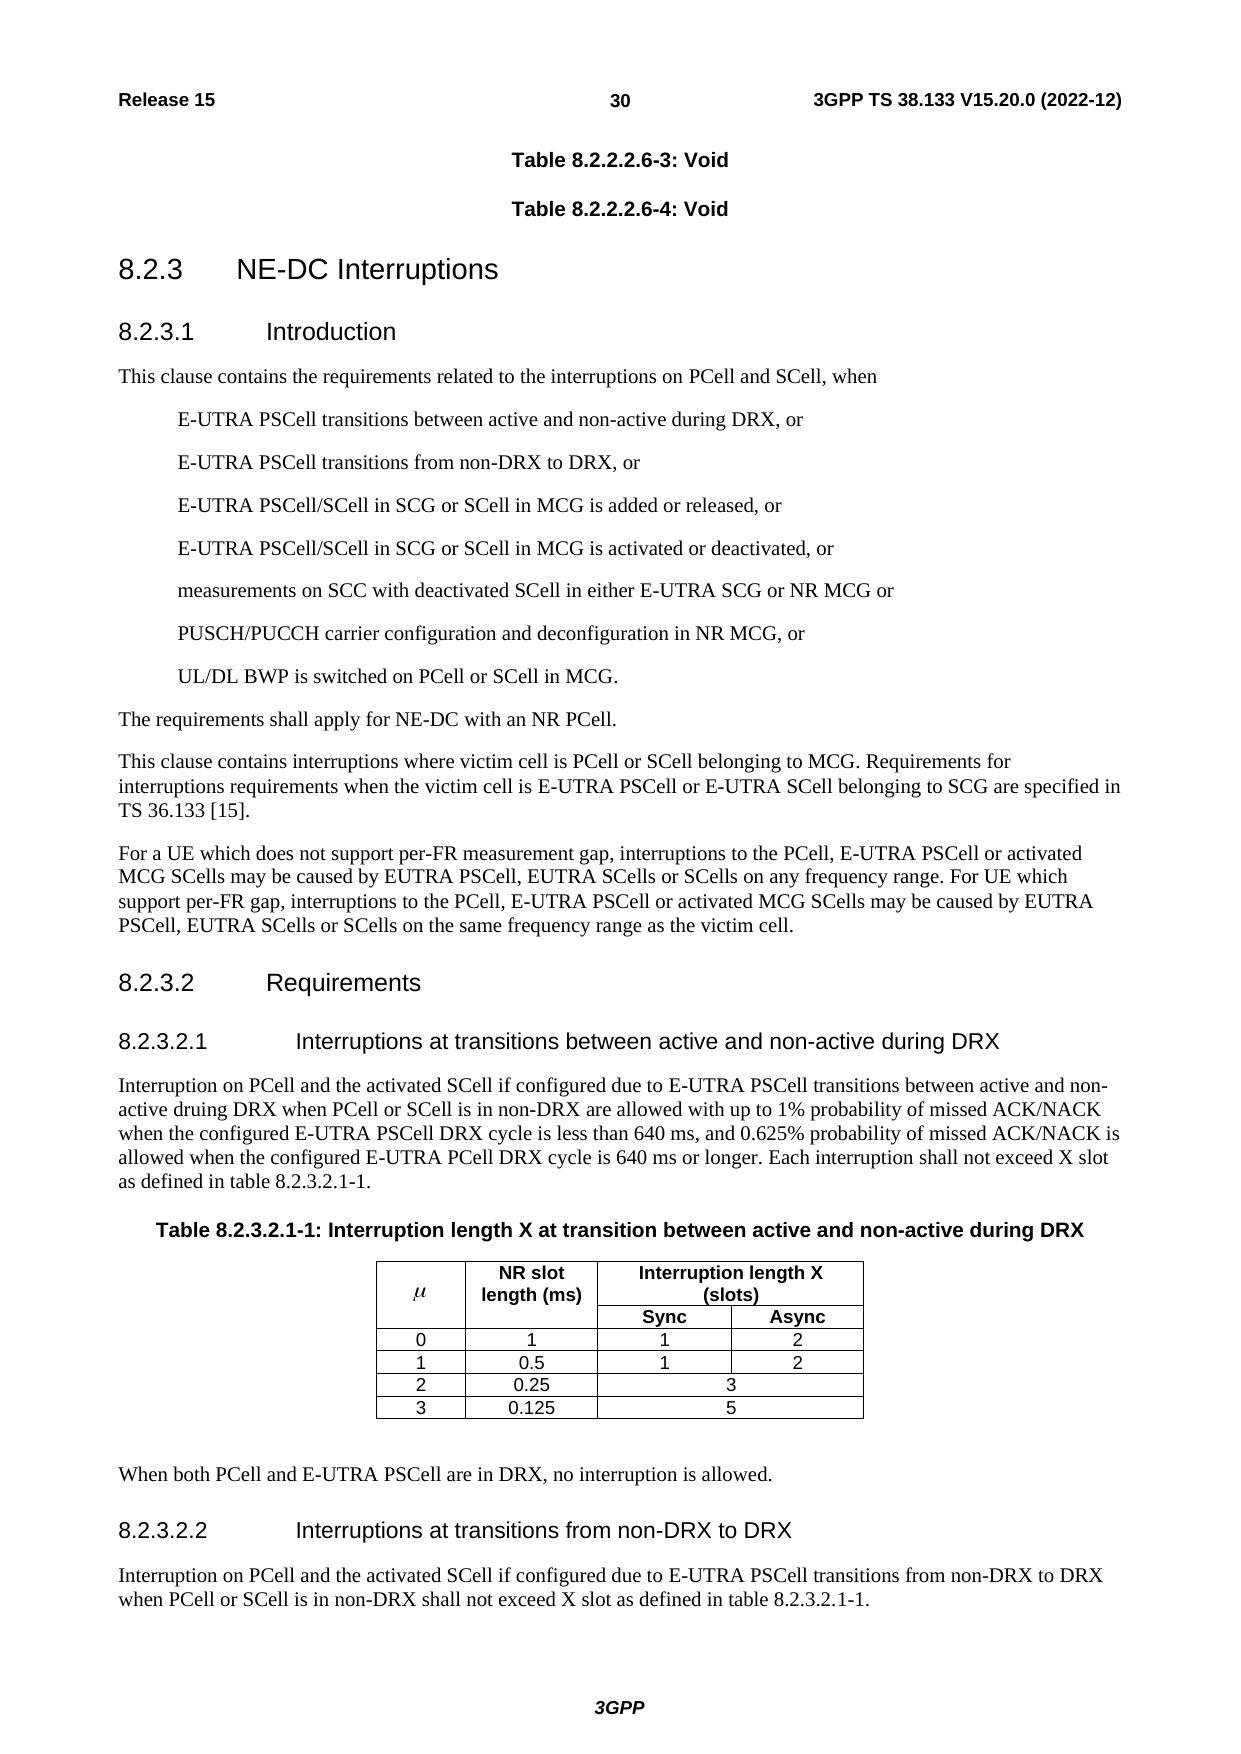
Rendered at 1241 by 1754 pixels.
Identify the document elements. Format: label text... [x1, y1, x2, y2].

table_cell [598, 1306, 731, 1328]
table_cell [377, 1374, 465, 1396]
text Table 8.2.3.2.1-1: Interruption length X at transition between active and non-active during DRX [118, 1218, 1122, 1242]
text Interruption on PCell and the activated SCell if configured due to E-UTRA PSCell transitions from non-DRX to DRX when PCell or SCell is in non-DRX shall not exceed X slot as defined in table 8.2.3.2.1-1. [118, 1562, 1122, 1611]
text This clause contains the requirements related to the interruptions on PCell and SCell, when [118, 364, 1122, 388]
text When both PCell and E-UTRA PSCell are in DRX, no interruption is allowed. [118, 1462, 1122, 1486]
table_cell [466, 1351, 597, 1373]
text E-UTRA PSCell/SCell in SCG or SCell in MCG is added or released, or [148, 493, 1122, 517]
subtitle 8.2.3.2.1 Interruptions at transitions between active and non-active during DRX [118, 1028, 1122, 1054]
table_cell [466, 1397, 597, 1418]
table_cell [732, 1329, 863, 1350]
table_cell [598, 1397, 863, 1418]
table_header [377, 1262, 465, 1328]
text The requirements shall apply for NE-DC with an NR PCell. [118, 707, 1122, 731]
subtitle 8.2.3.1 Introduction [118, 317, 1122, 345]
subtitle 8.2.3.2 Requirements [118, 968, 1122, 997]
text PUSCH/PUCCH carrier configuration and deconfiguration in NR MCG, or [148, 621, 1122, 645]
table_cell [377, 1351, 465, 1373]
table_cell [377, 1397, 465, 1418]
text Interruption on PCell and the activated SCell if configured due to E-UTRA PSCell transitions between active and non-active druing DRX when PCell or SCell is in non-DRX are allowed with up to 1% probability of missed ACK/NACK when the configured E-UTRA PSCell DRX cycle is less than 640 ms, and 0.625% probability of missed ACK/NACK is allowed when the configured E-UTRA PCell DRX cycle is 640 ms or longer. Each interruption shall not exceed X slot as defined in table 8.2.3.2.1-1. [118, 1073, 1122, 1193]
text measurements on SCC with deactivated SCell in either E-UTRA SCG or NR MCG or [148, 578, 1122, 602]
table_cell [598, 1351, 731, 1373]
text UL/DL BWP is switched on PCell or SCell in MCG. [148, 664, 1122, 688]
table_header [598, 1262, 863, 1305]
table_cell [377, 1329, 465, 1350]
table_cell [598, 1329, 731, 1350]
subtitle 8.2.3 NE-DC Interruptions [118, 252, 1122, 285]
text Table 8.2.2.2.6-4: Void [118, 197, 1122, 221]
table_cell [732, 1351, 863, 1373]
text E-UTRA PSCell/SCell in SCG or SCell in MCG is activated or deactivated, or [148, 535, 1122, 559]
text Table 8.2.2.2.6-3: Void [118, 148, 1122, 172]
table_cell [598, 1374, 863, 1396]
text E-UTRA PSCell transitions from non-DRX to DRX, or [148, 450, 1122, 474]
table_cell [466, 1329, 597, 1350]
text This clause contains interruptions where victim cell is PCell or SCell belonging to MCG. Requirements for interruptions requirements when the victim cell is E-UTRA PSCell or E-UTRA SCell belonging to SCG are specified in TS 36.133 [15]. [118, 749, 1122, 822]
subtitle 8.2.3.2.2 Interruptions at transitions from non-DRX to DRX [118, 1517, 1122, 1544]
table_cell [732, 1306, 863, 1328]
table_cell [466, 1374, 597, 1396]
text For a UE which does not support per-FR measurement gap, interruptions to the PCell, E-UTRA PSCell or activated MCG SCells may be caused by EUTRA PSCell, EUTRA SCells or SCells on any frequency range. For UE which support per-FR gap, interruptions to the PCell, E-UTRA PSCell or activated MCG SCells may be caused by EUTRA PSCell, EUTRA SCells or SCells on the same frequency range as the victim cell. [118, 840, 1122, 937]
text E-UTRA PSCell transitions between active and non-active during DRX, or [148, 407, 1122, 431]
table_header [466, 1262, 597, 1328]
